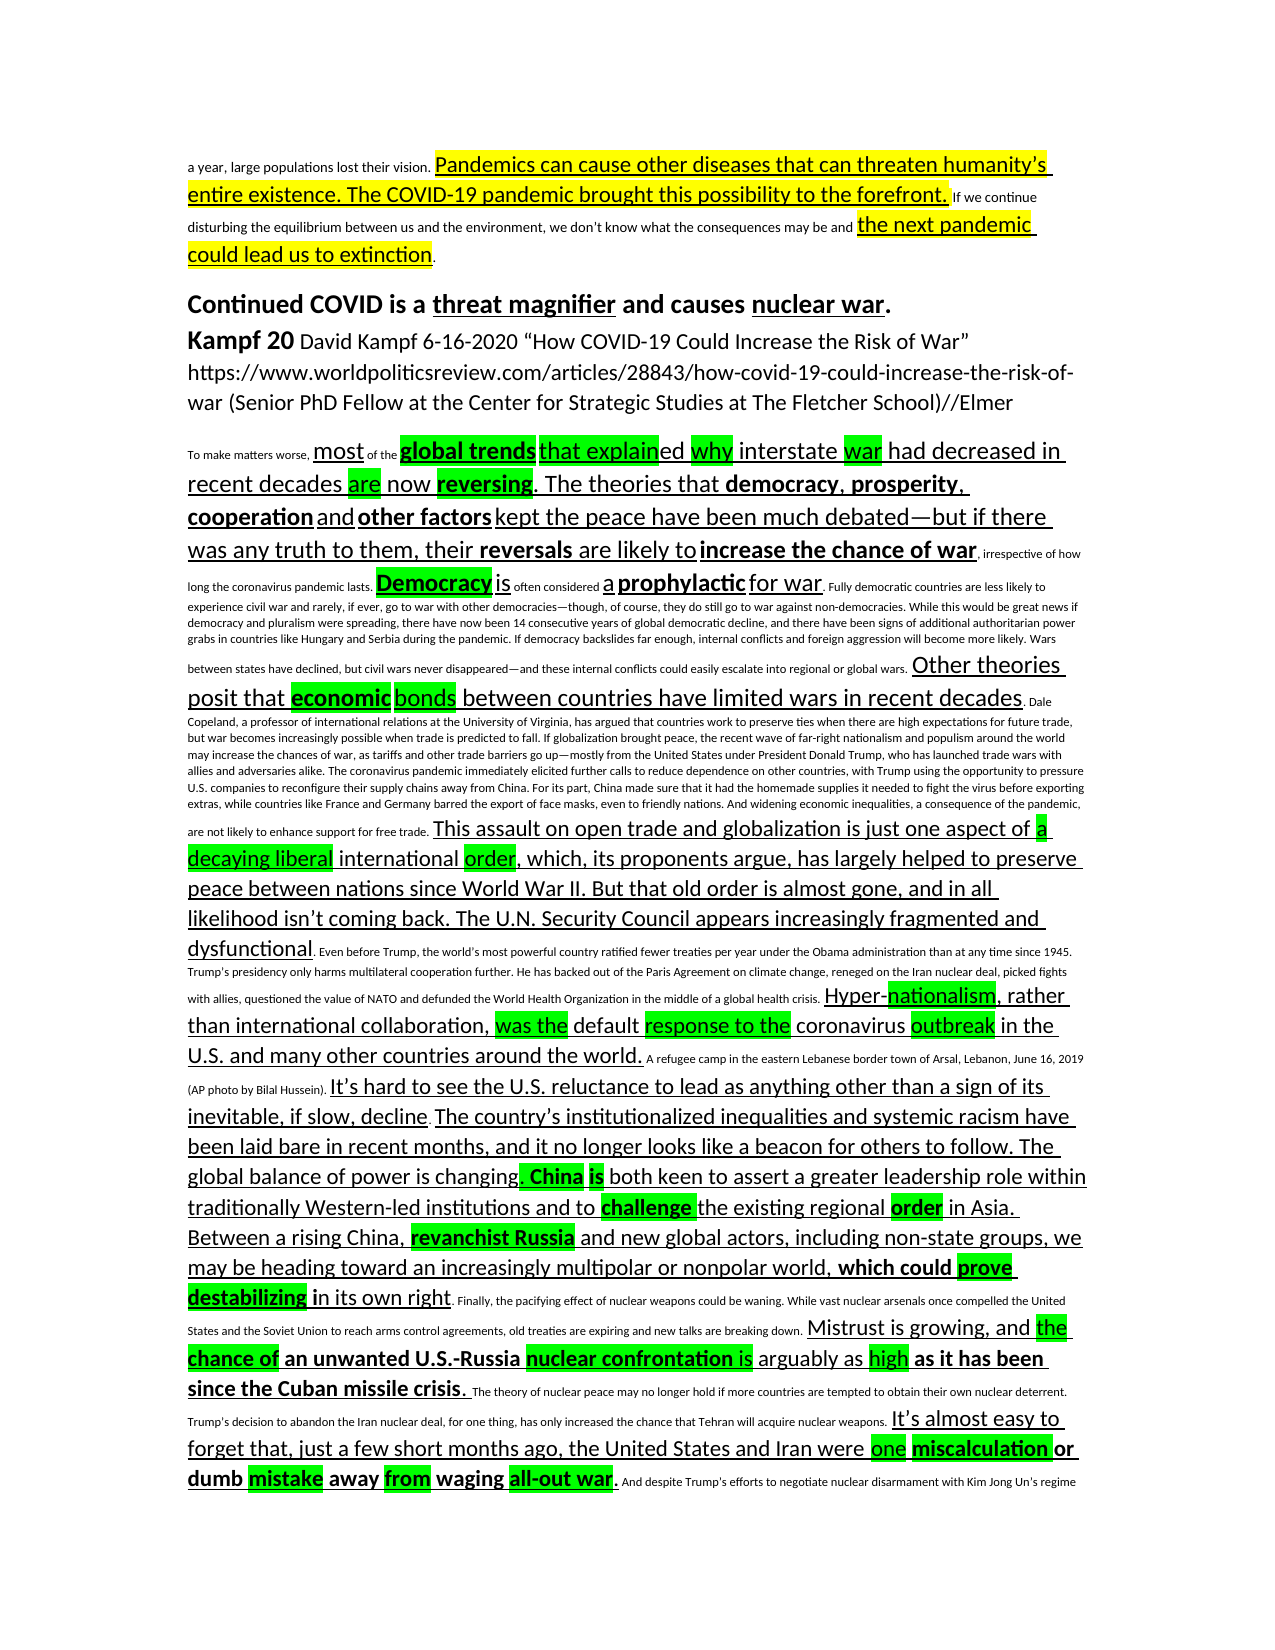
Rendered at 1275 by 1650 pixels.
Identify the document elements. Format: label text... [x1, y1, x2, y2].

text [187, 150, 1087, 269]
subtitle Continued COVID is a threat magnifier and causes nuclear war. [187, 287, 1087, 321]
text Kampf 20 David Kampf 6-16-2020 “How COVID-19 Could Increase the Risk of War” https://www.worldpoliticsreview.com/articles/28843/how-covid-19-could-increase-the-risk-of-war (Senior PhD Fellow at the Center for Strategic Studies at The Fletcher School)//Elmer [187, 323, 1087, 417]
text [187, 1188, 1087, 1493]
